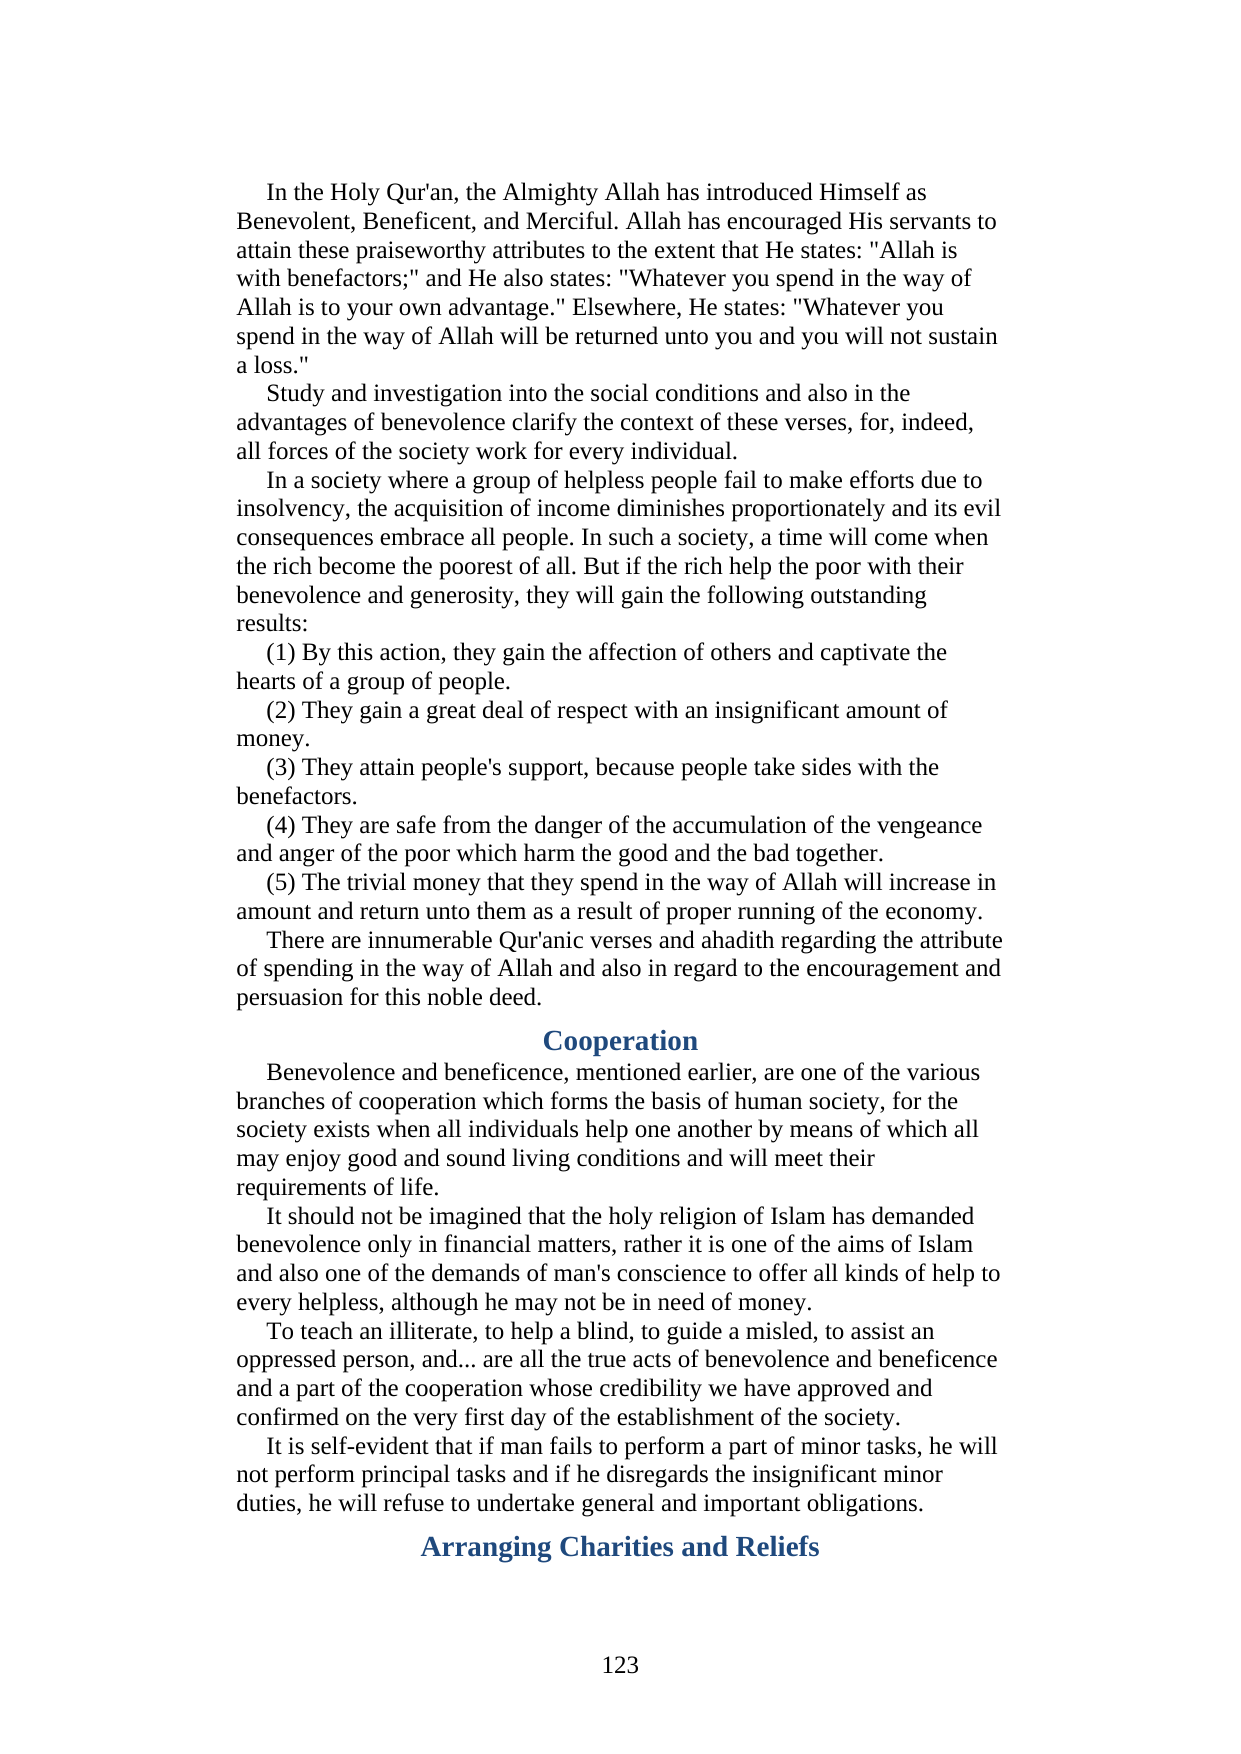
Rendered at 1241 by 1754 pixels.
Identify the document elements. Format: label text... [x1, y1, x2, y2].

text (1) By this action, they gain the affection of others and captivate the hearts of a group of people. [236, 637, 1004, 695]
text In the Holy Qur'an, the Almighty Allah has introduced Himself as Benevolent, Beneficent, and Merciful. Allah has encouraged His servants to attain these praiseworthy attributes to the extent that He states: "Allah is with benefactors;" and He also states: "Whatever you spend in the way of Allah is to your own advantage." Elsewhere, He states: "Whatever you spend in the way of Allah will be returned unto you and you will not sustain a loss." [236, 177, 1004, 378]
text Benevolence and beneficence, mentioned earlier, are one of the various branches of cooperation which forms the basis of human society, for the society exists when all individuals help one another by means of which all may enjoy good and sound living conditions and will meet their requirements of life. [236, 1057, 1004, 1201]
text (5) The trivial money that they spend in the way of Allah will increase in amount and return unto them as a result of proper running of the economy. [236, 867, 1004, 925]
text (2) They gain a great deal of respect with an insignificant amount of money. [236, 695, 1004, 752]
subtitle Cooperation [236, 1023, 1004, 1057]
text To teach an illiterate, to help a blind, to guide a misled, to assist an oppressed person, and... are all the true acts of benevolence and beneficence and a part of the cooperation whose credibility we have approved and confirmed on the very first day of the establishment of the society. [236, 1316, 1004, 1431]
text (3) They attain people's support, because people take sides with the benefactors. [236, 752, 1004, 810]
text It is self-evident that if man fails to perform a part of minor tasks, he will not perform principal tasks and if he disregards the insignificant minor duties, he will refuse to undertake general and important obligations. [236, 1431, 1004, 1517]
text Study and investigation into the social conditions and also in the advantages of benevolence clarify the context of these verses, for, indeed, all forces of the society work for every individual. [236, 378, 1004, 465]
text There are innumerable Qur'anic verses and ahadith regarding the attribute of spending in the way of Allah and also in regard to the encouragement and persuasion for this noble deed. [236, 925, 1004, 1011]
text It should not be imagined that the holy religion of Islam has demanded benevolence only in financial matters, rather it is one of the aims of Islam and also one of the demands of man's conscience to offer all kinds of help to every helpless, although he may not be in need of money. [236, 1201, 1004, 1316]
text (4) They are safe from the danger of the accumulation of the vengeance and anger of the poor which harm the good and the bad together. [236, 810, 1004, 867]
subtitle Arranging Charities and Reliefs [236, 1529, 1004, 1563]
text In a society where a group of helpless people fail to make efforts due to insolvency, the acquisition of income diminishes proportionately and its evil consequences embrace all people. In such a society, a time will come when the rich become the poorest of all. But if the rich help the poor with their benevolence and generosity, they will gain the following outstanding results: [236, 465, 1004, 637]
